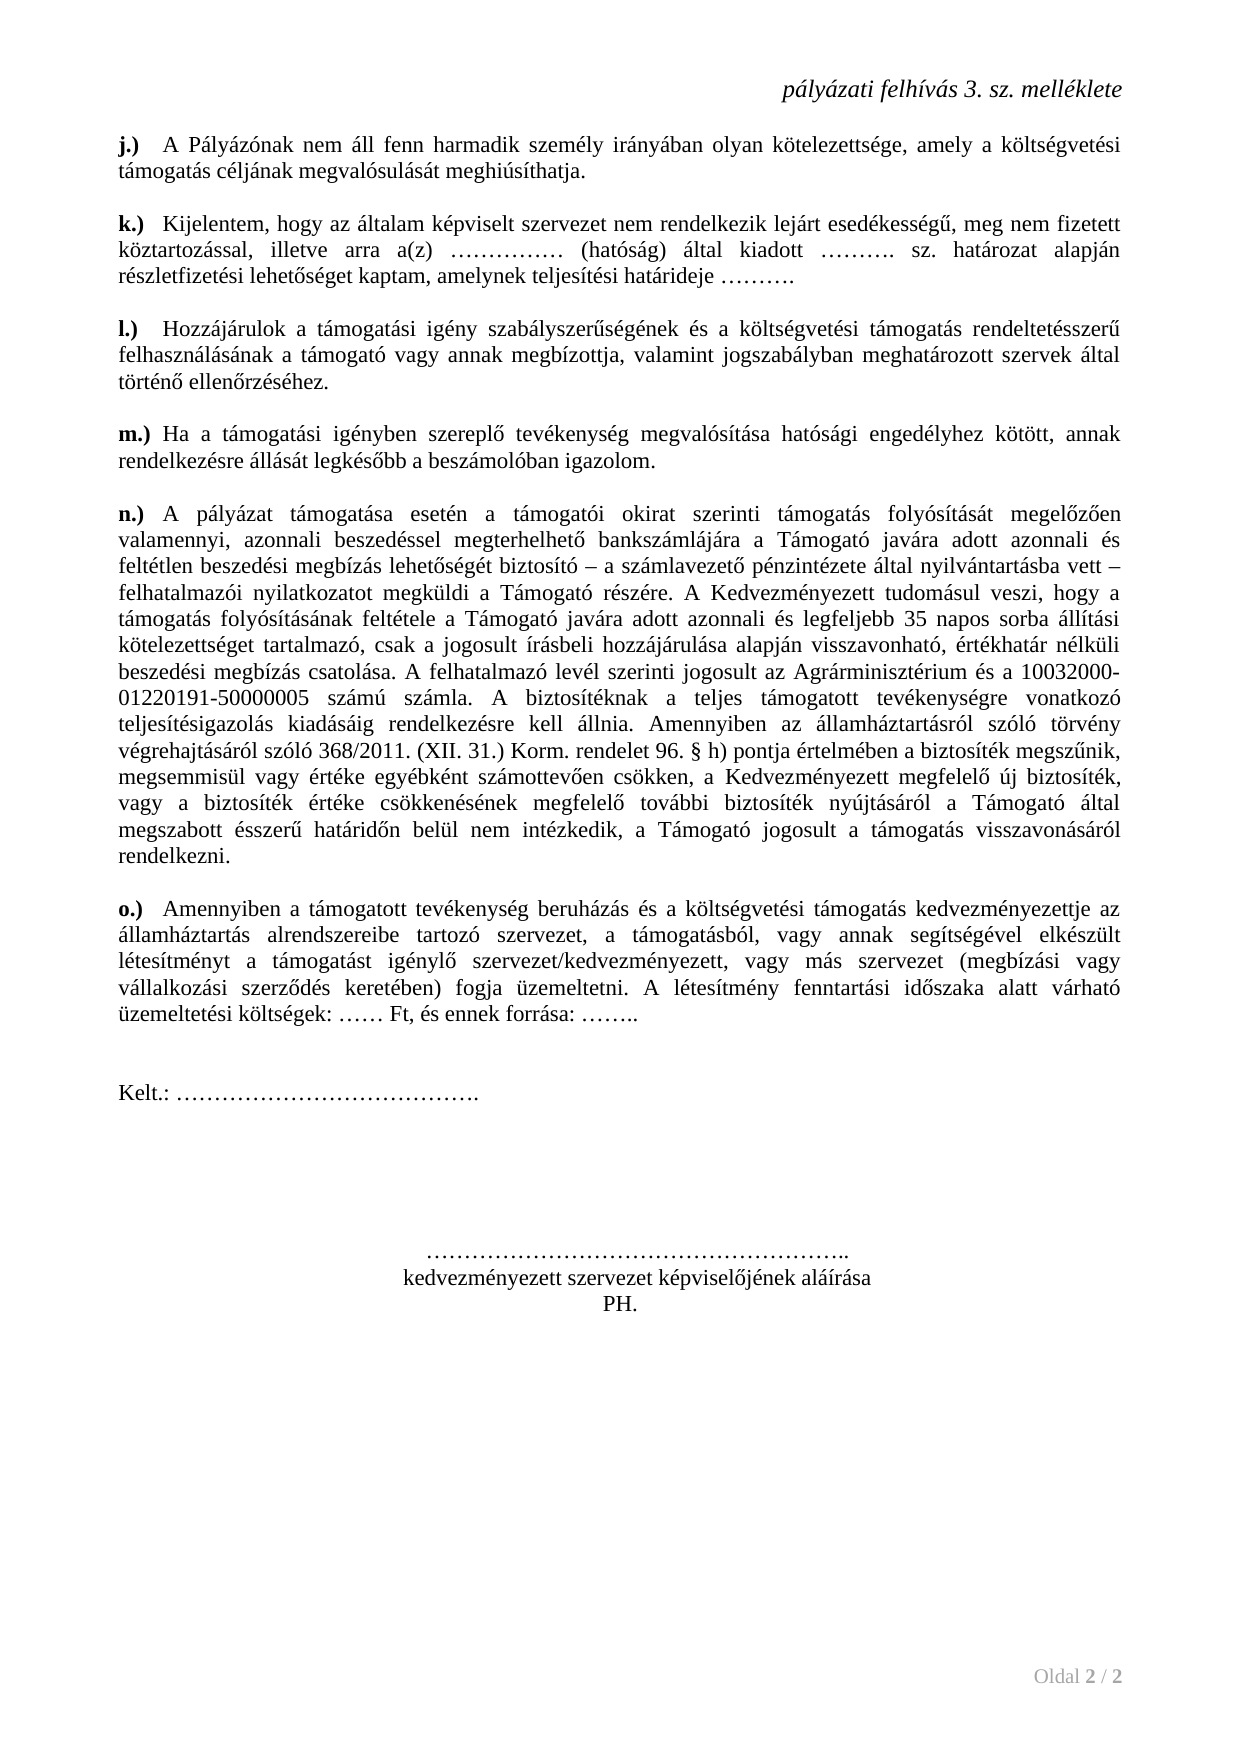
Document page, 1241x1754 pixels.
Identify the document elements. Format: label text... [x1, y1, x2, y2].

list A Pályázónak nem áll fenn harmadik személy irányában olyan kötelezettsége, amely a költségvetési támogatás céljának megvalósulását meghiúsíthatja. [118, 131, 1122, 183]
list Hozzájárulok a támogatási igény szabályszerűségének és a költségvetési támogatás rendeltetésszerű felhasználásának a támogató vagy annak megbízottja, valamint jogszabályban meghatározott szervek által történő ellenőrzéséhez. [118, 315, 1122, 394]
list A pályázat támogatása esetén a támogatói okirat szerinti támogatás folyósítását megelőzően valamennyi, azonnali beszedéssel megterhelhető bankszámlájára a Támogató javára adott azonnali és feltétlen beszedési megbízás lehetőségét biztosító – a számlavezető pénzintézete által nyilvántartásba vett – felhatalmazói nyilatkozatot megküldi a Támogató részére. A Kedvezményezett tudomásul veszi, hogy a támogatás folyósításának feltétele a Támogató javára adott azonnali és legfeljebb 35 napos sorba állítási kötelezettséget tartalmazó, csak a jogosult írásbeli hozzájárulása alapján visszavonható, értékhatár nélküli beszedési megbízás csatolása. A felhatalmazó levél szerinti jogosult az Agrárminisztérium és a 10032000-01220191-50000005 számú számla. A biztosítéknak a teljes támogatott tevékenységre vonatkozó teljesítésigazolás kiadásáig rendelkezésre kell állnia. Amennyiben az államháztartásról szóló törvény végrehajtásáról szóló 368/2011. (XII. 31.) Korm. rendelet 96. § h) pontja értelmében a biztosíték megszűnik, megsemmisül vagy értéke egyébként számottevően csökken, a Kedvezményezett megfelelő új biztosíték, vagy a biztosíték értéke csökkenésének megfelelő további biztosíték nyújtásáról a Támogató által megszabott ésszerű határidőn belül nem intézkedik, a Támogató jogosult a támogatás visszavonásáról rendelkezni. [118, 499, 1122, 868]
text ……………………………………………….. [118, 1237, 1122, 1264]
text Kelt.: …………………………………. [118, 1079, 1122, 1106]
list Amennyiben a támogatott tevékenység beruházás és a költségvetési támogatás kedvezményezettje az államháztartás alrendszereibe tartozó szervezet, a támogatásból, vagy annak segítségével elkészült létesítményt a támogatást igénylő szervezet/kedvezményezett, vagy más szervezet (megbízási vagy vállalkozási szerződés keretében) fogja üzemeltetni. A létesítmény fenntartási időszaka alatt várható üzemeltetési költségek: …… Ft, és ennek forrása: …….. [118, 895, 1122, 1027]
list Kijelentem, hogy az általam képviselt szervezet nem rendelkezik lejárt esedékességű, meg nem fizetett köztartozással, illetve arra a(z) …………… (hatóság) által kiadott ………. sz. határozat alapján részletfizetési lehetőséget kaptam, amelynek teljesítési határideje ………. [118, 210, 1122, 289]
text PH. [118, 1290, 1122, 1317]
list Ha a támogatási igényben szereplő tevékenység megvalósítása hatósági engedélyhez kötött, annak rendelkezésre állását legkésőbb a beszámolóban igazolom. [118, 421, 1122, 473]
text kedvezményezett szervezet képviselőjének aláírása [118, 1264, 1122, 1290]
